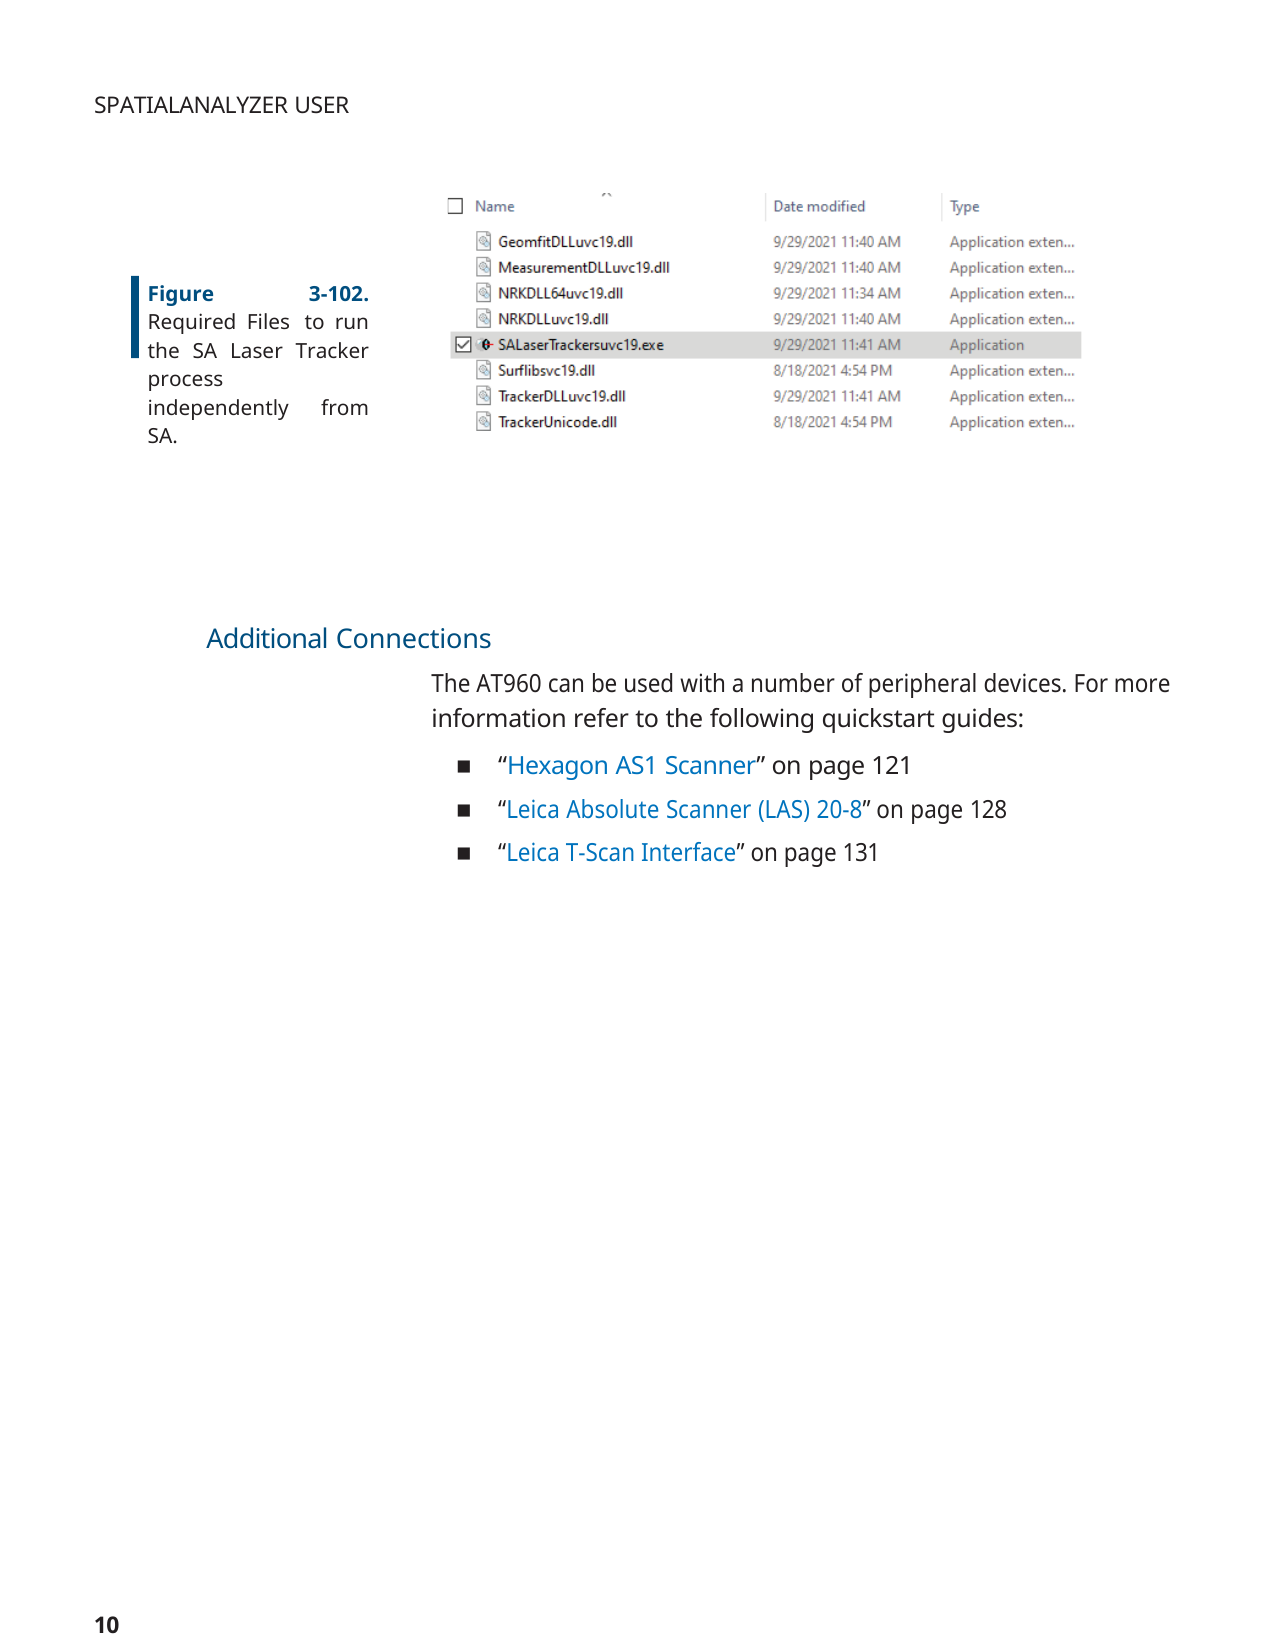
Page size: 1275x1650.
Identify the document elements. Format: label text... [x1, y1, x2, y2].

text The AT960 can be used with a number of peripheral devices. For more information refer to the following quickstart guides: [431, 665, 1200, 734]
subtitle Additional Connections [206, 619, 1200, 656]
text Figure 3-102. Required Files to run the SA Laser Tracker process independently from SA. [147, 279, 369, 449]
list “Leica T-Scan Interface” on page 131 [456, 834, 1200, 869]
list “Leica Absolute Scanner (LAS) 20-8” on page 128 [456, 791, 1200, 825]
list “Hexagon AS1 Scanner” on page 121 [456, 748, 1200, 782]
picture [447, 193, 1082, 431]
